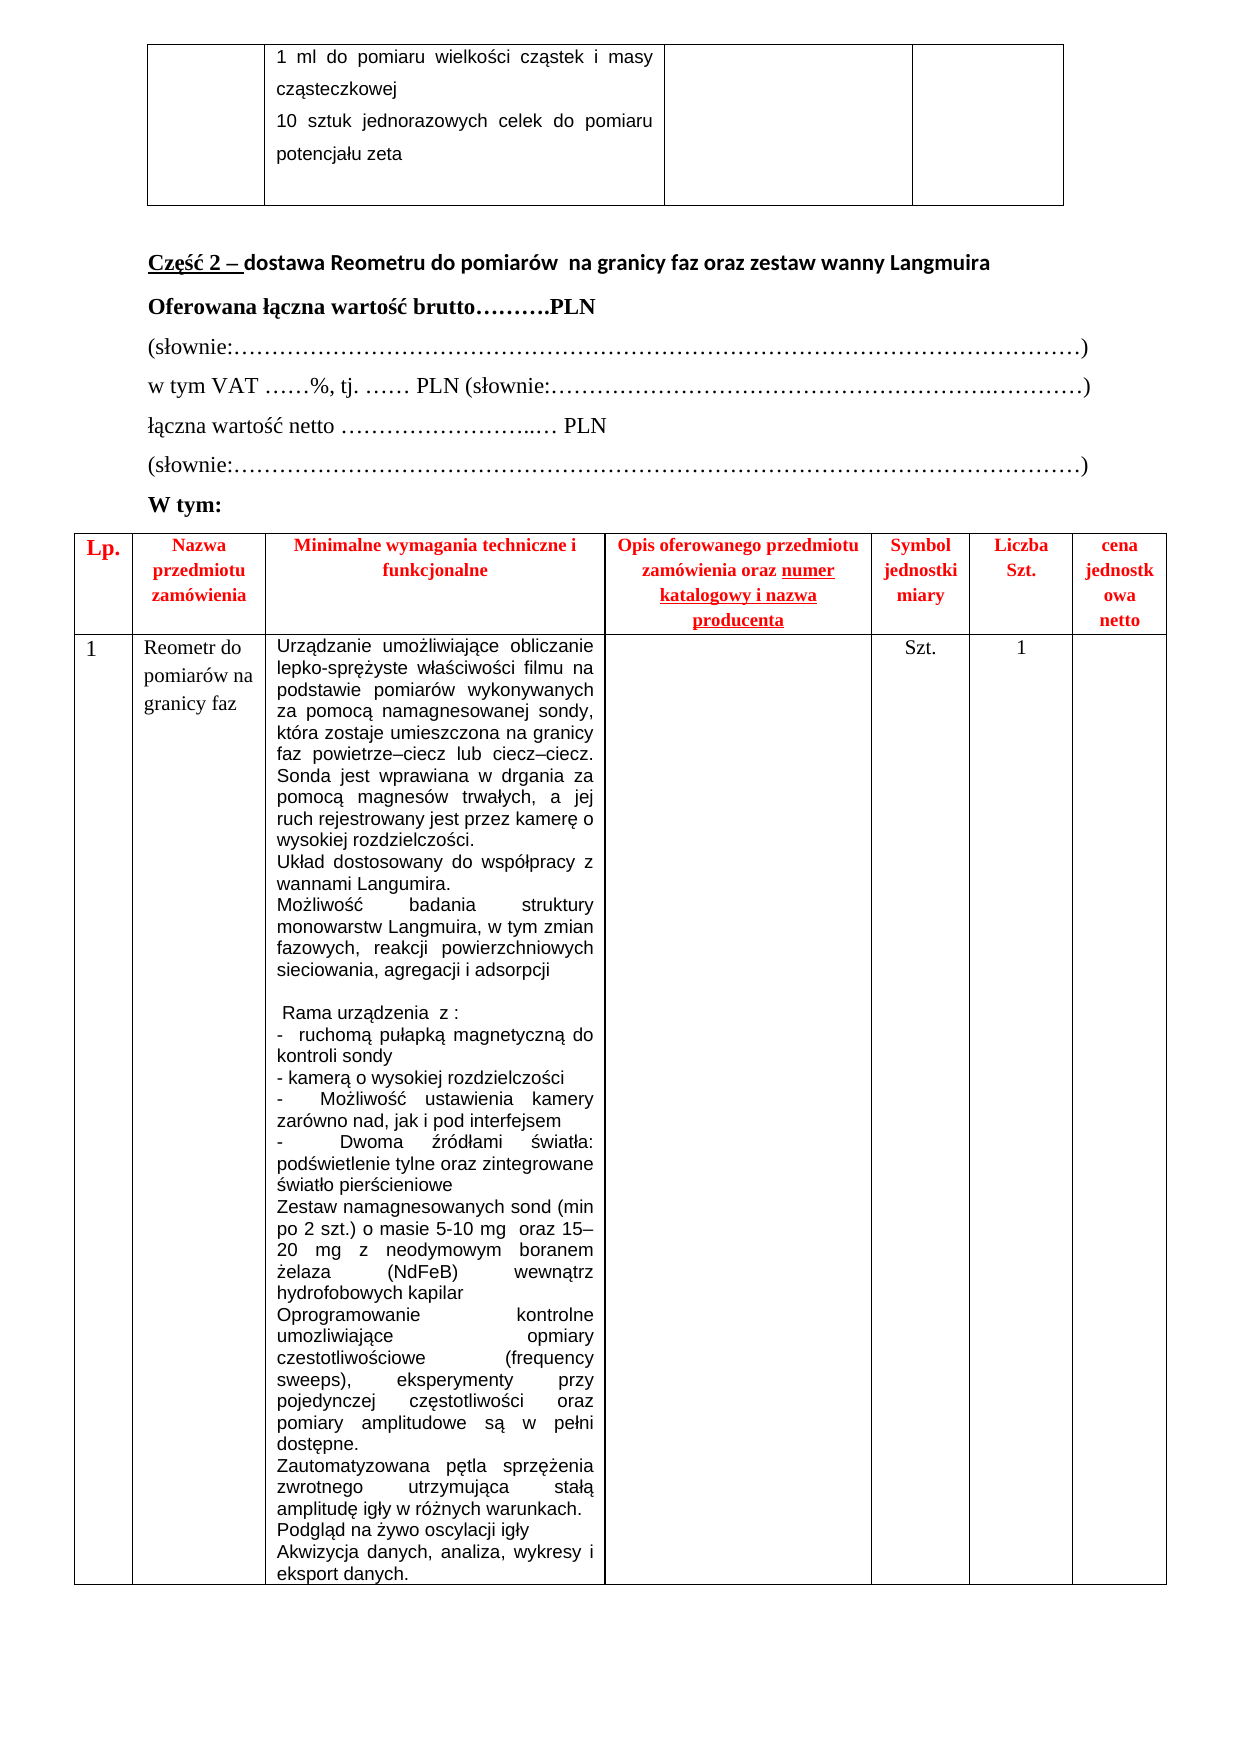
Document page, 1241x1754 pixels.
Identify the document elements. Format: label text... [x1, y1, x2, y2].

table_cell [266, 635, 604, 1584]
text Część 2 – dostawa Reometru do pomiarów na granicy faz oraz zestaw wanny Langmuira [148, 248, 1093, 277]
table_cell [1073, 635, 1166, 1584]
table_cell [148, 45, 264, 205]
text w tym VAT ……%, tj. …… PLN (słownie:………………………………………………….…………) [148, 372, 1093, 398]
table_cell [665, 45, 912, 205]
table_cell [606, 635, 871, 1584]
table_cell [913, 45, 1063, 205]
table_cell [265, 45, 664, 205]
text (słownie:…………………………………………………………………………………………………) [148, 333, 1093, 359]
text łączna wartość netto ……………………..… PLN [148, 412, 1093, 438]
text W tym: [148, 491, 1093, 517]
text (słownie:…………………………………………………………………………………………………) [148, 451, 1093, 477]
table_header cena jednostkowa netto [1073, 534, 1166, 634]
table_cell 1 [970, 635, 1072, 1584]
table_header Liczba Szt. [970, 534, 1072, 634]
table_header Lp. [75, 534, 132, 634]
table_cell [133, 635, 265, 1584]
table_header Minimalne wymagania techniczne i funkcjonalne [266, 534, 604, 634]
table_header Nazwa przedmiotu zamówienia [133, 534, 265, 634]
table_cell Szt. [872, 635, 969, 1584]
table_cell 1 [75, 635, 132, 1584]
table_header Symbol jednostki miary [872, 534, 969, 634]
table_header Opis oferowanego przedmiotu zamówienia oraz numer katalogowy i nazwa producenta [606, 534, 871, 634]
text Oferowana łączna wartość brutto……….PLN [148, 293, 1093, 319]
